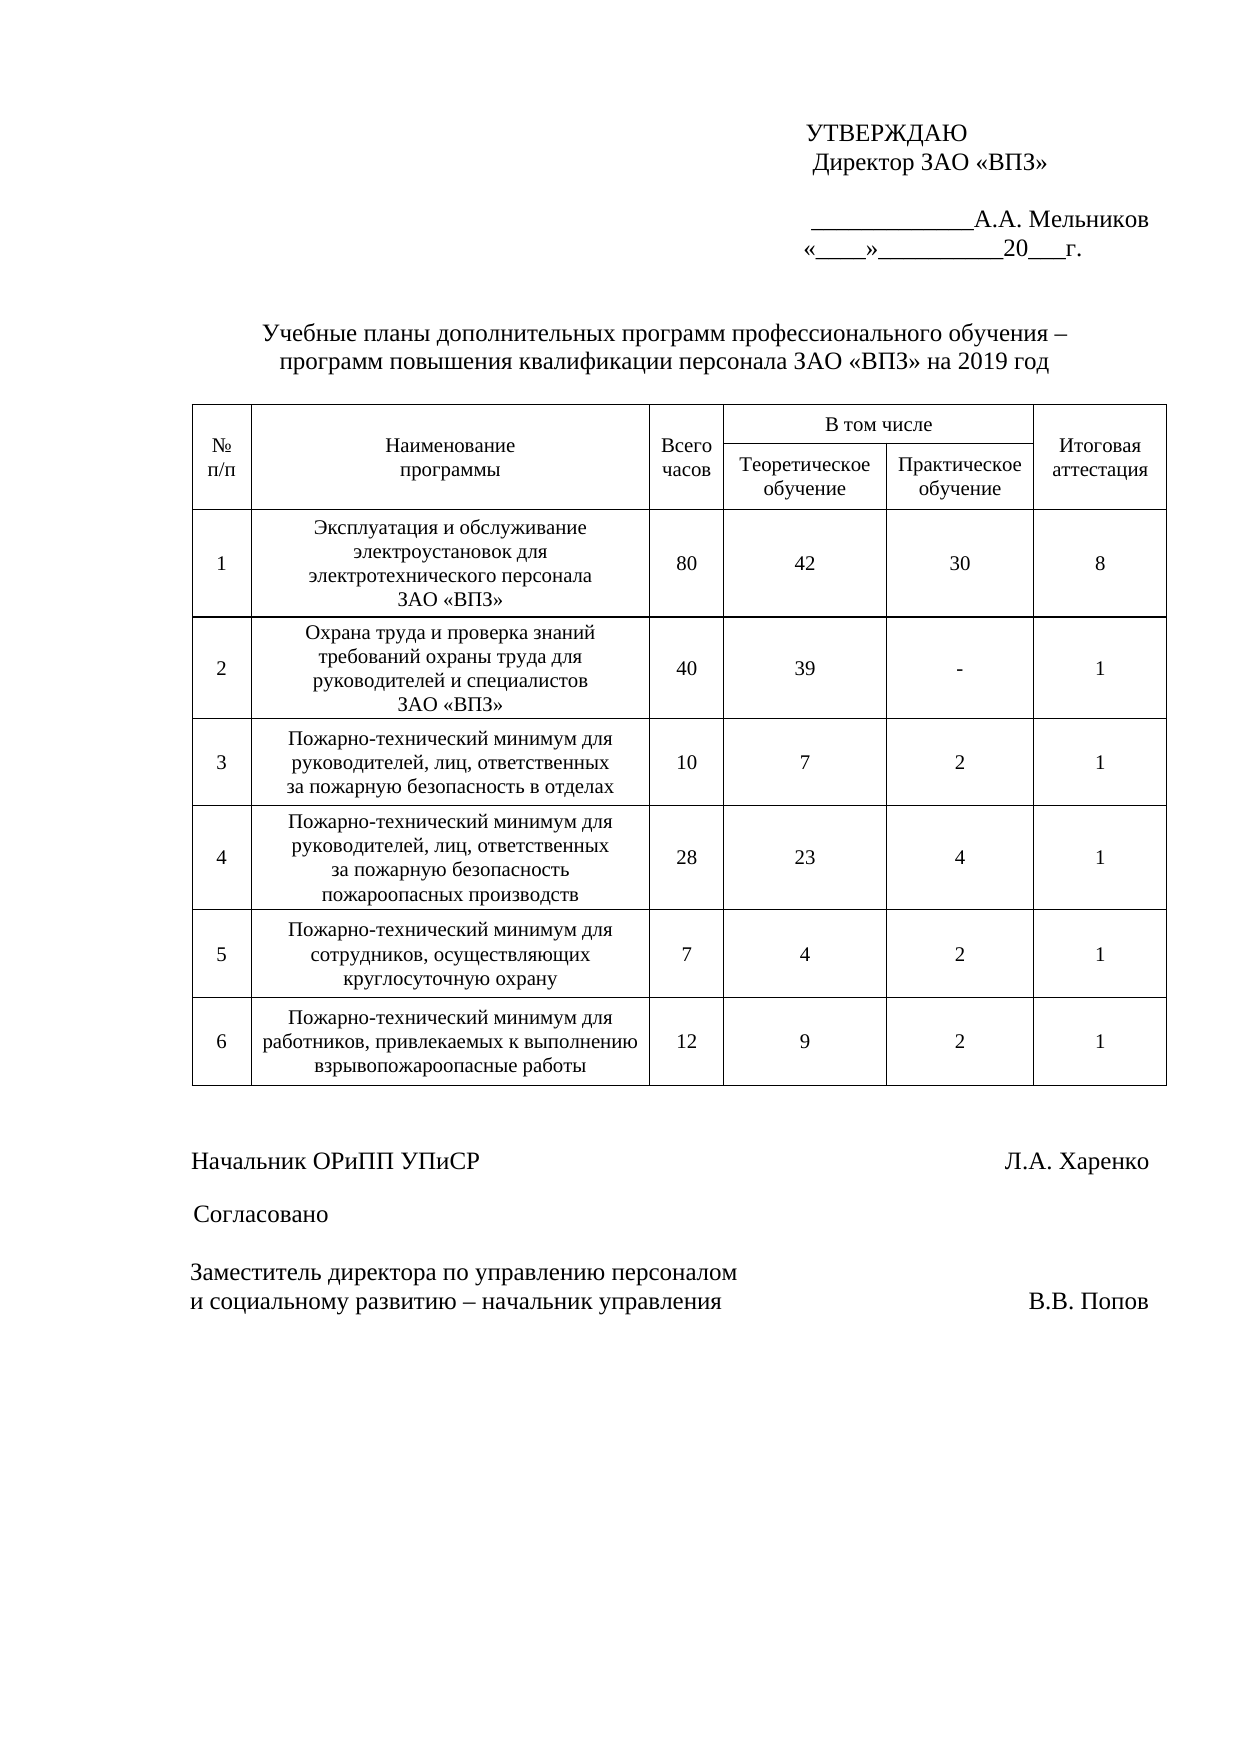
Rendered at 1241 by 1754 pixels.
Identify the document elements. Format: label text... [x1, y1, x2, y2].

text и социальному развитию – начальник управления В.В. Попов [177, 1286, 1152, 1314]
text УТВЕРЖДАЮ [177, 118, 1152, 147]
table_cell 3 [193, 719, 251, 805]
table_header № п/п [193, 405, 251, 509]
table_cell - [887, 618, 1033, 718]
table_cell 6 [193, 998, 251, 1085]
table_cell Пожарно-технический минимум для руководителей, лиц, ответственных за пожарную безопасность в отделах [252, 719, 649, 805]
table_cell 9 [724, 998, 886, 1085]
table_cell 30 [887, 510, 1033, 616]
text Учебные планы дополнительных программ профессионального обучения – [177, 318, 1152, 346]
table_cell 4 [724, 910, 886, 997]
table_cell 28 [650, 806, 723, 909]
table_cell 1 [1034, 618, 1166, 718]
table_cell 2 [887, 910, 1033, 997]
table_cell 7 [650, 910, 723, 997]
text Заместитель директора по управлению персоналом [177, 1257, 1152, 1286]
table_cell 1 [1034, 719, 1166, 805]
table_cell 7 [724, 719, 886, 805]
text «____»__________20___г. [177, 233, 1152, 262]
table_header Наименование программы [252, 405, 649, 509]
table_cell Эксплуатация и обслуживание электроустановок для электротехнического персонала ЗАО «ВПЗ» [252, 510, 649, 616]
table_cell 23 [724, 806, 886, 909]
table_cell 39 [724, 618, 886, 718]
table_header Всего часов [650, 405, 723, 509]
table_cell 2 [887, 719, 1033, 805]
table_cell Пожарно-технический минимум для сотрудников, осуществляющих круглосуточную охрану [252, 910, 649, 997]
table_cell 4 [193, 806, 251, 909]
table_cell 1 [1034, 806, 1166, 909]
table_cell Теоретическое обучение [724, 444, 886, 509]
table_cell 8 [1034, 510, 1166, 616]
text _____________А.А. Мельников [177, 204, 1152, 233]
table_cell 1 [1034, 998, 1166, 1085]
table_cell 12 [650, 998, 723, 1085]
table_cell 4 [887, 806, 1033, 909]
table_cell 5 [193, 910, 251, 997]
table_header В том числе [724, 405, 1033, 443]
table_cell Пожарно-технический минимум для работников, привлекаемых к выполнению взрывопожароопасные работы [252, 998, 649, 1085]
table_cell 2 [887, 998, 1033, 1085]
table_cell 1 [193, 510, 251, 616]
text программ повышения квалификации персонала ЗАО «ВПЗ» на 2019 год [177, 346, 1152, 375]
text Согласовано [118, 1199, 1152, 1228]
table_cell 40 [650, 618, 723, 718]
table_cell 80 [650, 510, 723, 616]
table_cell 42 [724, 510, 886, 616]
table_cell 10 [650, 719, 723, 805]
table_cell Пожарно-технический минимум для руководителей, лиц, ответственных за пожарную безопасность пожароопасных производств [252, 806, 649, 909]
table_cell Практическое обучение [887, 444, 1033, 509]
table_header Итоговая аттестация [1034, 405, 1166, 509]
table_cell 2 [193, 618, 251, 718]
table_cell Охрана труда и проверка знаний требований охраны труда для руководителей и специалистов ЗАО «ВПЗ» [252, 618, 649, 718]
table_cell 1 [1034, 910, 1166, 997]
text Директор ЗАО «ВПЗ» [177, 147, 1152, 176]
text Начальник ОРиПП УПиСР Л.А. Харенко [103, 1146, 1152, 1174]
